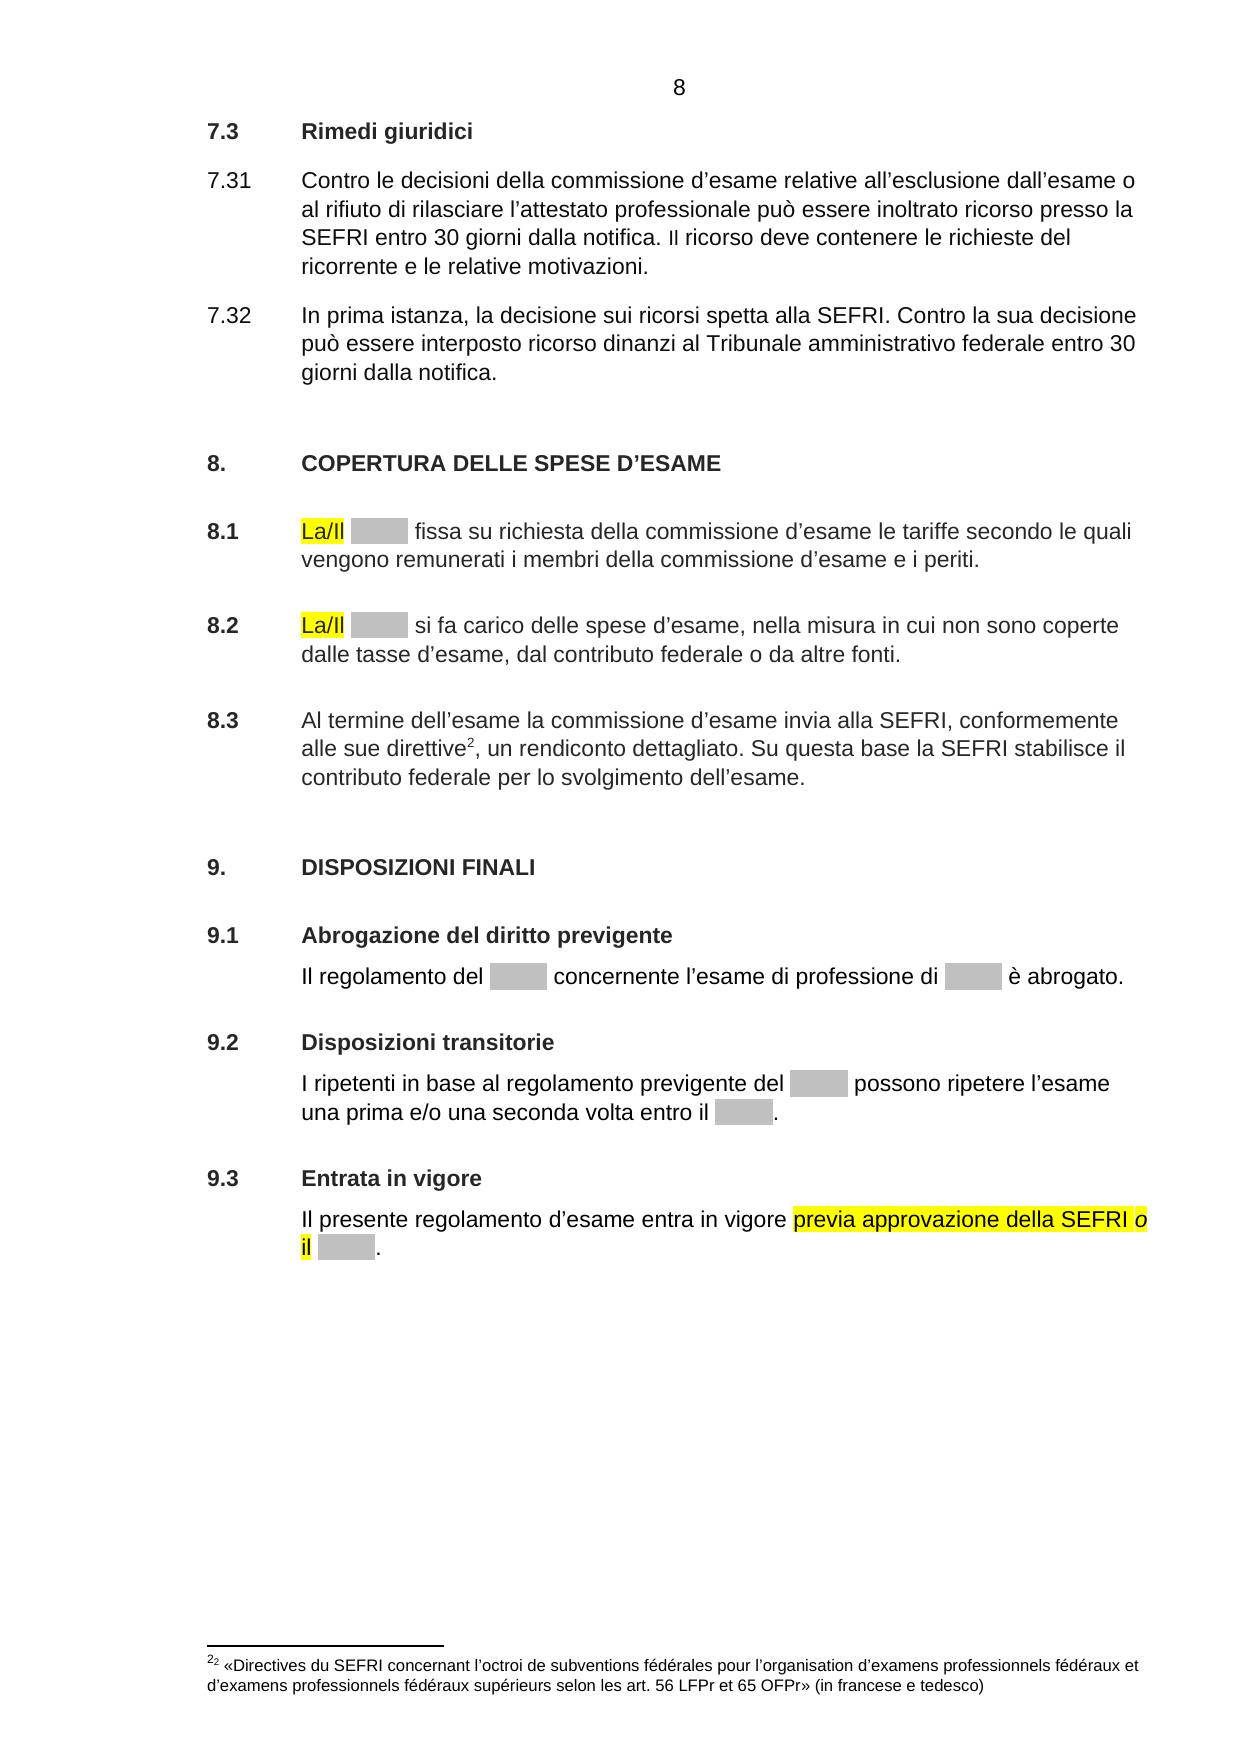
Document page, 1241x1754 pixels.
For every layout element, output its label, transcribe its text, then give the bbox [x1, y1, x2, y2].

text Il regolamento del concernente l’esame di professione di è abrogato. [547, 963, 945, 990]
subtitle Rimedi giuridici [207, 118, 1152, 144]
subtitle La/Il si fa carico delle spese d’esame, nella misura in cui non sono coperte dalle tasse d’esame, dal contributo federale o da altre fonti. [207, 612, 1152, 667]
subtitle Entrata in vigore [207, 1164, 1152, 1191]
subtitle Contro le decisioni della commissione d’esame relative all’esclusione dall’esame o al rifiuto di rilasciare l’attestato professionale può essere inoltrato ricorso presso la SEFRI entro 30 giorni dalla notifica. Il ricorso deve contenere le richieste del ricorrente e le relative motivazioni. [207, 167, 1152, 279]
subtitle Abrogazione del diritto previgente [207, 922, 1152, 949]
subtitle COPERTURA DELLE SPESE D’ESAME [207, 450, 1152, 476]
subtitle Al termine dell’esame la commissione d’esame invia alla SEFRI, conformemente alle sue direttive2, un rendiconto dettagliato. Su questa base la SEFRI stabilisce il contributo federale per lo svolgimento dell’esame. [207, 707, 1152, 790]
subtitle Disposizioni finali [207, 854, 1152, 881]
text Il presente regolamento d’esame entra in vigore previa approvazione della SEFRI o il . [301, 1206, 1152, 1260]
text I ripetenti in base al regolamento previgente del possono ripetere l’esame una prima e/o una seconda volta entro il . [301, 1070, 1152, 1125]
subtitle Disposizioni transitorie [207, 1029, 1152, 1056]
text Il regolamento del concernente l’esame di professione di è abrogato. [301, 963, 490, 990]
subtitle La/Il fissa su richiesta della commissione d’esame le tariffe secondo le quali vengono remunerati i membri della commissione d’esame e i periti. [207, 518, 1152, 573]
subtitle In prima istanza, la decisione sui ricorsi spetta alla SEFRI. Contro la sua decisione può essere interposto ricorso dinanzi al Tribunale amministrativo federale entro 30 giorni dalla notifica. [207, 302, 1152, 385]
